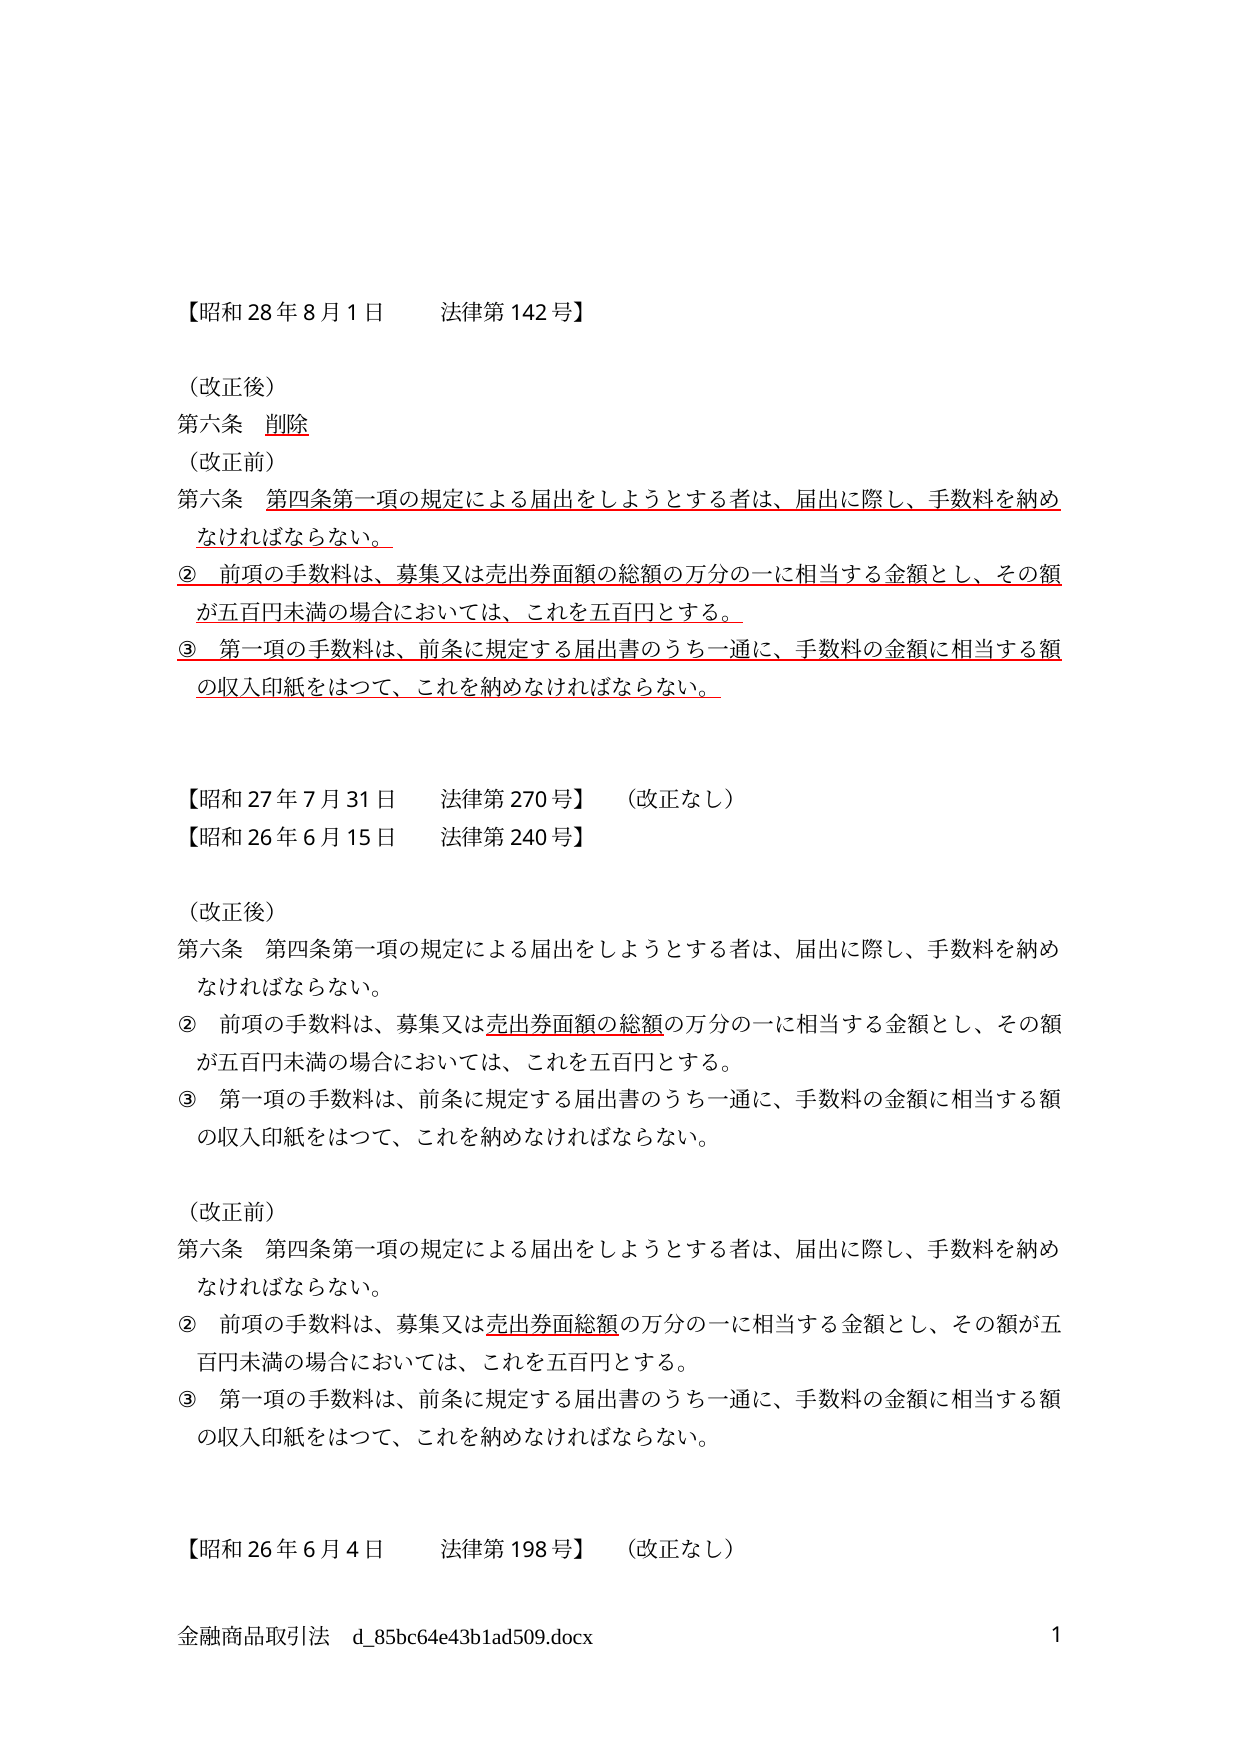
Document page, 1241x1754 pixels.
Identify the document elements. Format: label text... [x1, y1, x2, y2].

text （改正後） [177, 892, 1063, 929]
text 第六条 第四条第一項の規定による届出をしようとする者は、届出に際し、手数料を納めなければならない。 [177, 479, 1063, 554]
text 【昭和28年8月1日 法律第142号】 [177, 292, 1063, 329]
text 【昭和27年7月31日 法律第270号】 （改正なし） [177, 779, 1063, 817]
text 【昭和26年6月15日 法律第240号】 [177, 817, 1063, 854]
text 【昭和26年6月4日 法律第198号】 （改正なし） [177, 1529, 1063, 1567]
text 第六条 削除 [177, 404, 1063, 442]
text ③ 第一項の手数料は、前条に規定する届出書のうち一通に、手数料の金額に相当する額の収入印紙をはつて、これを納めなければならない。 [177, 629, 1063, 704]
text ② 前項の手数料は、募集又は売出券面額の総額の万分の一に相当する金額とし、その額が五百円未満の場合においては、これを五百円とする。 [177, 554, 1063, 629]
text （改正後） [177, 367, 1063, 404]
text ② 前項の手数料は、募集又は売出券面総額の万分の一に相当する金額とし、その額が五百円未満の場合においては、これを五百円とする。 [177, 1304, 1063, 1379]
text ③ 第一項の手数料は、前条に規定する届出書のうち一通に、手数料の金額に相当する額の収入印紙をはつて、これを納めなければならない。 [177, 1079, 1063, 1154]
text （改正前） [177, 442, 1063, 479]
text （改正前） [177, 1192, 1063, 1229]
text ② 前項の手数料は、募集又は売出券面額の総額の万分の一に相当する金額とし、その額が五百円未満の場合においては、これを五百円とする。 [177, 1004, 1063, 1079]
text 第六条 第四条第一項の規定による届出をしようとする者は、届出に際し、手数料を納めなければならない。 [177, 929, 1063, 1004]
text ③ 第一項の手数料は、前条に規定する届出書のうち一通に、手数料の金額に相当する額の収入印紙をはつて、これを納めなければならない。 [177, 1379, 1063, 1454]
text 第六条 第四条第一項の規定による届出をしようとする者は、届出に際し、手数料を納めなければならない。 [177, 1229, 1063, 1304]
